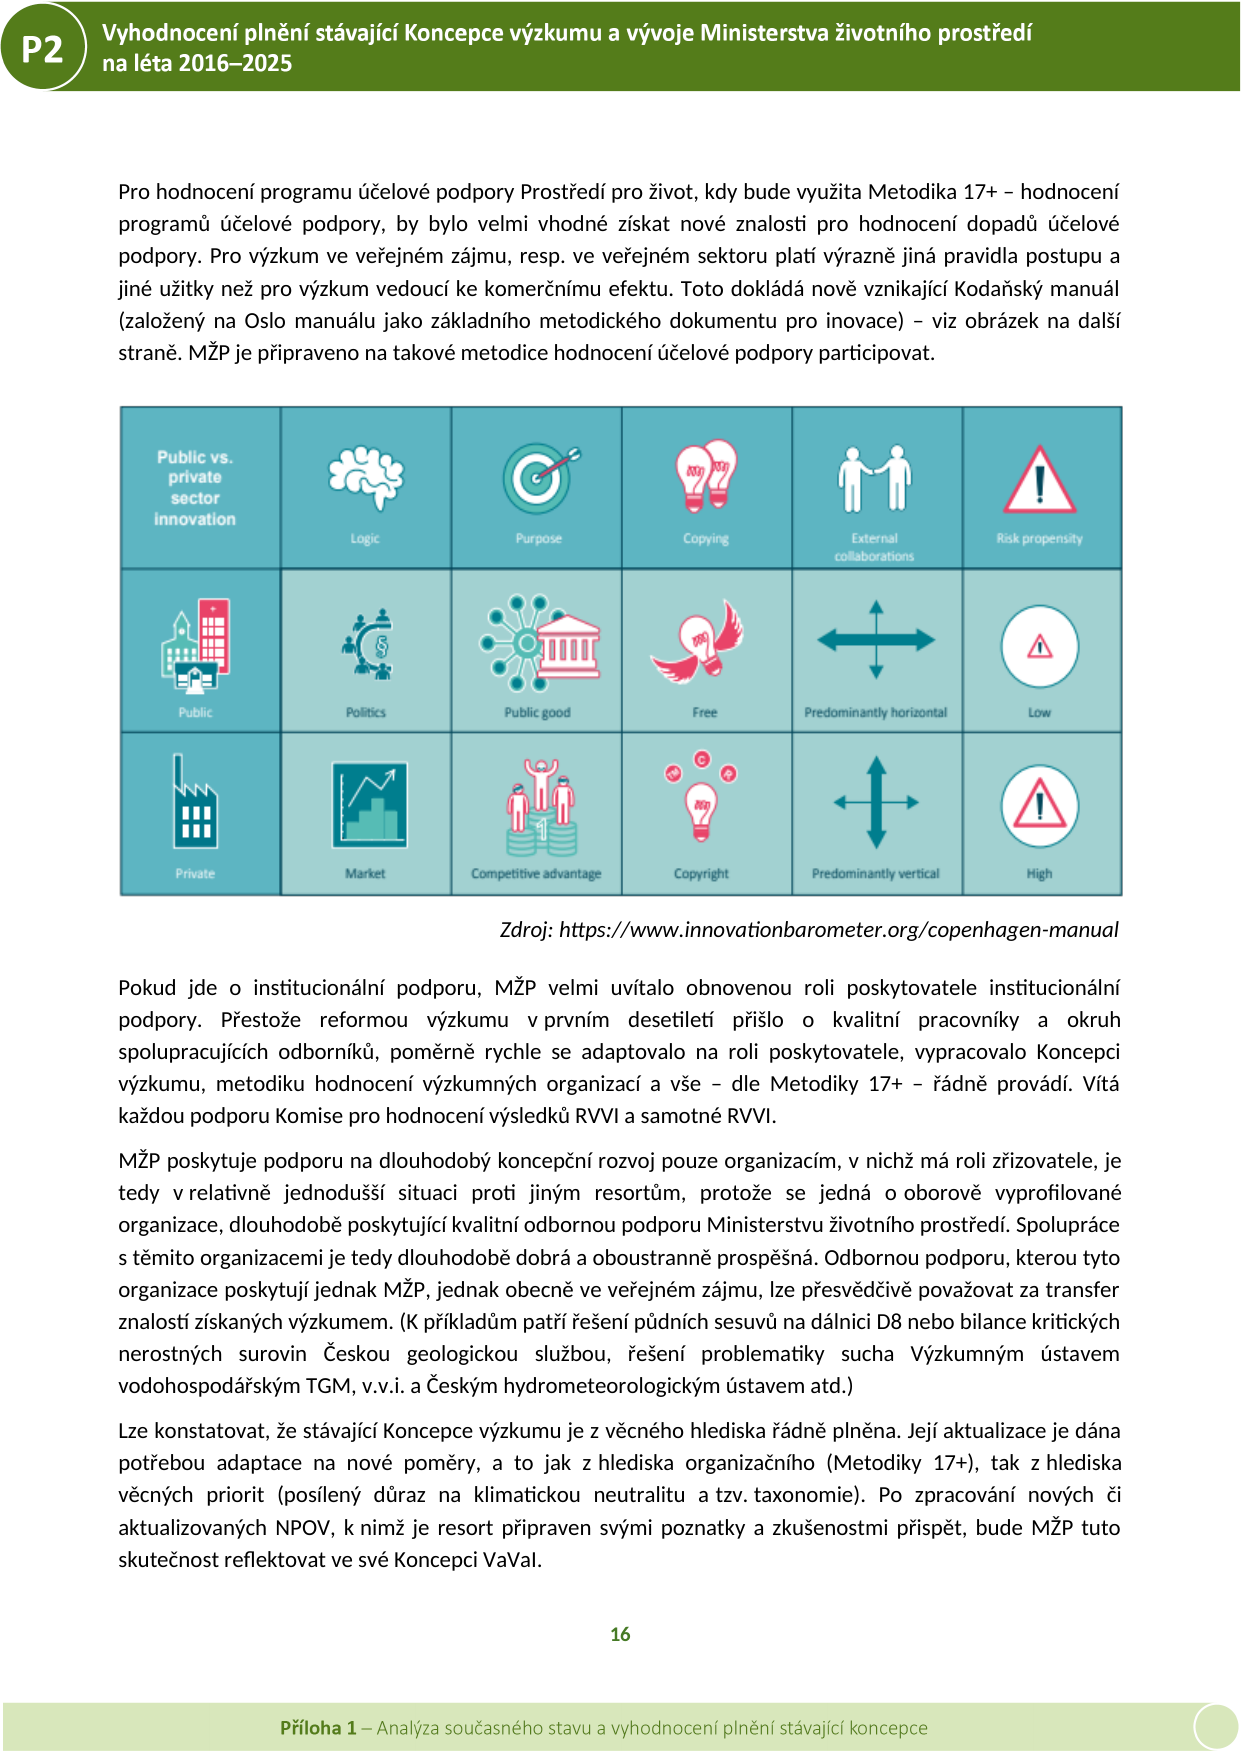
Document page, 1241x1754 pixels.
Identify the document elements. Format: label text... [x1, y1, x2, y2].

picture [3, 1701, 1240, 1753]
text Pro hodnocení programu účelové podpory Prostředí pro život, kdy bude využita Metodika 17+ – hodnocení programů účelové podpory, by bylo velmi vhodné získat nové znalosti pro hodnocení dopadů účelové podpory. Pro výzkum ve veřejném zájmu, resp. ve veřejném sektoru platí výrazně jiná pravidla postupu a jiné užitky než pro výzkum vedoucí ke komerčnímu efektu. Toto dokládá nově vznikající Kodaňský manuál (založený na Oslo manuálu jako základního metodického dokumentu pro inovace) – viz obrázek na další straně. MŽP je připraveno na takové metodice hodnocení účelové podpory participovat. [118, 177, 1122, 366]
text Zdroj: https://www.innovationbarometer.org/copenhagen-manual [118, 915, 1122, 943]
text Pokud jde o institucionální podporu, MŽP velmi uvítalo obnovenou roli poskytovatele institucionální podpory. Přestože reformou výzkumu v prvním desetiletí přišlo o kvalitní pracovníky a okruh spolupracujících odborníků, poměrně rychle se adaptovalo na roli poskytovatele, vypracovalo Koncepci výzkumu, metodiku hodnocení výzkumných organizací a vše – dle Metodiky 17+ – řádně provádí. Vítá každou podporu Komise pro hodnocení výsledků RVVI a samotné RVVI. [118, 973, 1122, 1129]
text Lze konstatovat, že stávající Koncepce výzkumu je z věcného hlediska řádně plněna. Její aktualizace je dána potřebou adaptace na nové poměry, a to jak z hlediska organizačního (Metodiky 17+), tak z hlediska věcných priorit (posílený důraz na klimatickou neutralitu a tzv. taxonomie). Po zpracování nových či aktualizovaných NPOV, k nimž je resort připraven svými poznatky a zkušenostmi přispět, bude MŽP tuto skutečnost reflektovat ve své Koncepci VaVaI. [118, 1416, 1122, 1573]
picture [0, 0, 1241, 93]
text MŽP poskytuje podporu na dlouhodobý koncepční rozvoj pouze organizacím, v nichž má roli zřizovatele, je tedy v relativně jednodušší situaci proti jiným resortům, protože se jedná o oborově vyprofilované organizace, dlouhodobě poskytující kvalitní odbornou podporu Ministerstvu životního prostředí. Spolupráce s těmito organizacemi je tedy dlouhodobě dobrá a oboustranně prospěšná. Odbornou podporu, kterou tyto organizace poskytují jednak MŽP, jednak obecně ve veřejném zájmu, lze přesvědčivě považovat za transfer znalostí získaných výzkumem. (K příkladům patří řešení půdních sesuvů na dálnici D8 nebo bilance kritických nerostných surovin Českou geologickou službou, řešení problematiky sucha Výzkumným ústavem vodohospodářským TGM, v.v.i. a Českým hydrometeorologickým ústavem atd.) [118, 1146, 1122, 1399]
